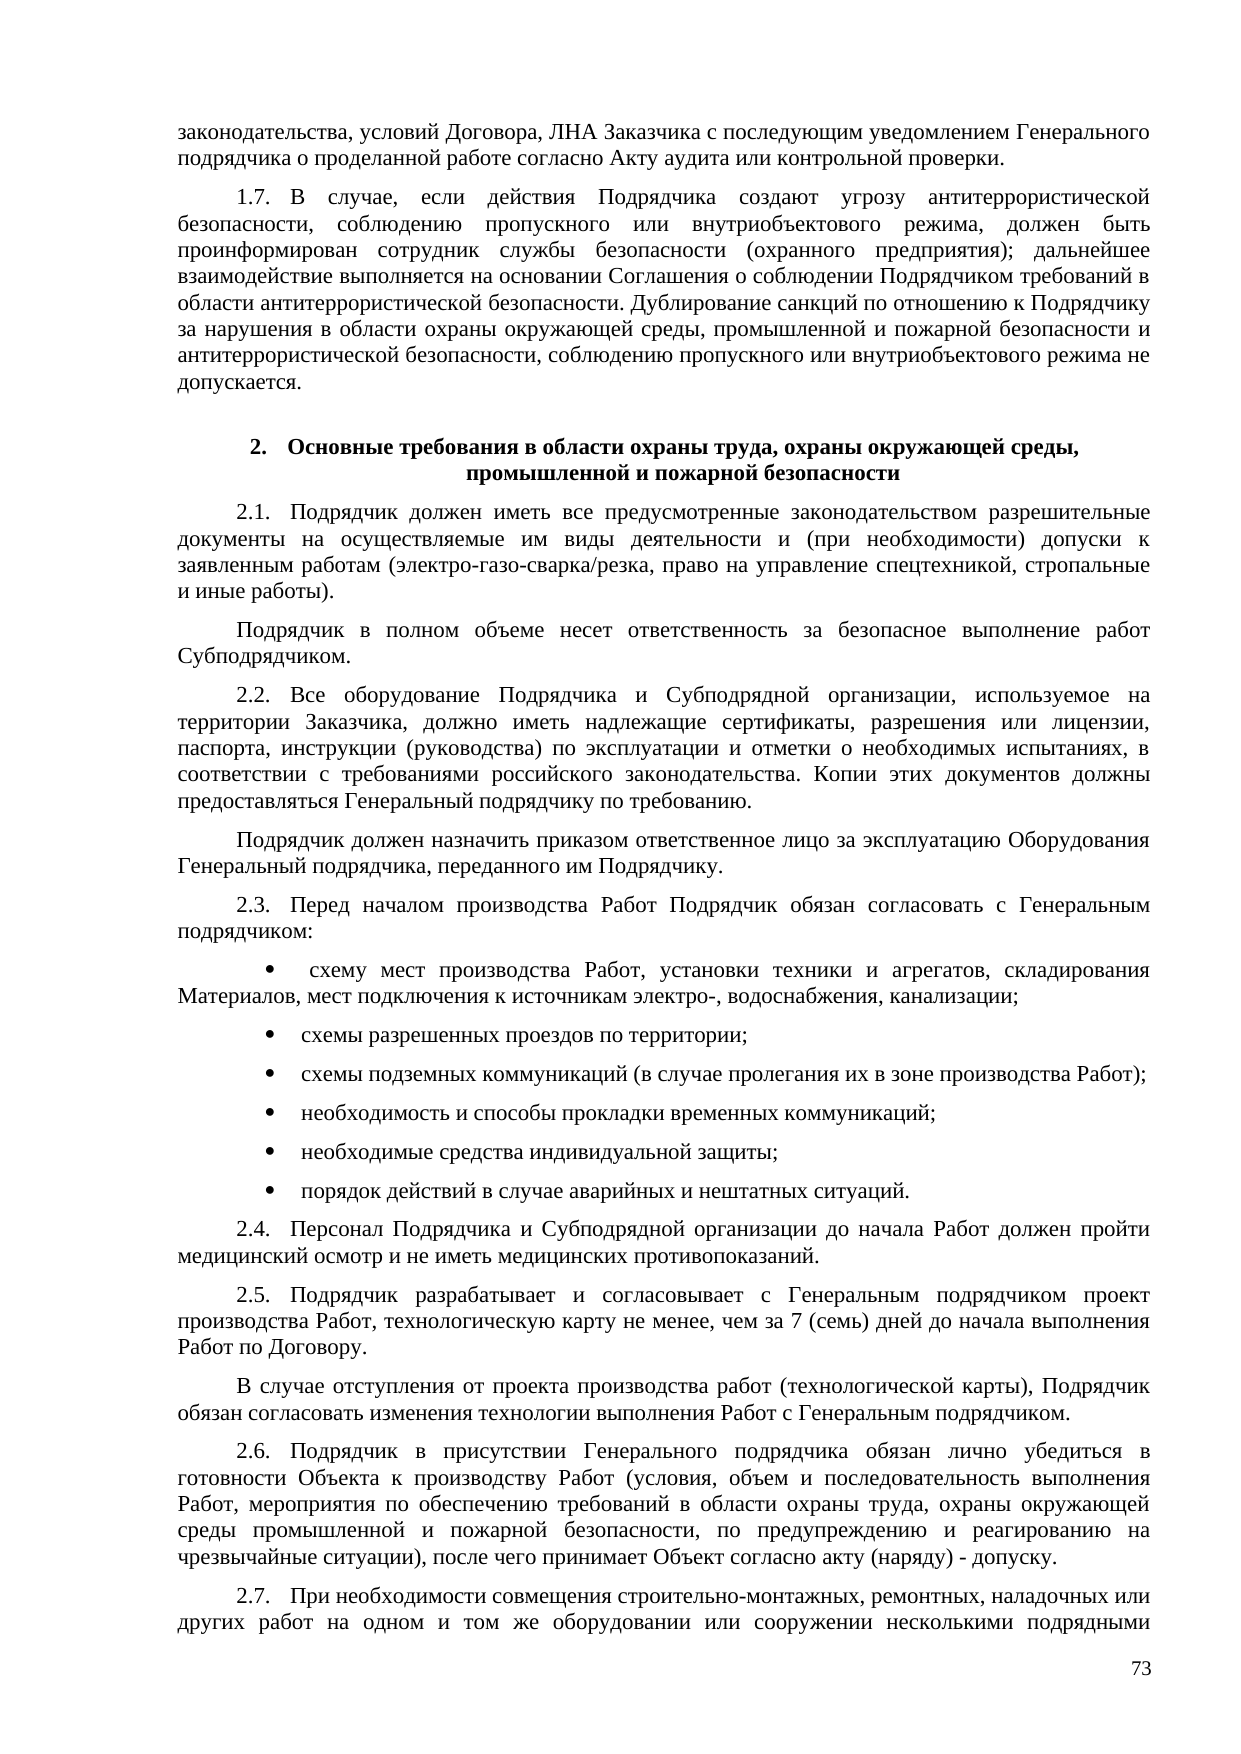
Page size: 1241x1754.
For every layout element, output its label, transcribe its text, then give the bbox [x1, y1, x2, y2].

list необходимость и способы прокладки временных коммуникаций; [177, 1099, 1152, 1125]
list схему мест производства Работ, установки техники и агрегатов, складирования Материалов, мест подключения к источникам электро-, водоснабжения, канализации; [177, 956, 1152, 1009]
list порядок действий в случае аварийных и нештатных ситуаций. [177, 1177, 1152, 1203]
list Перед началом производства Работ Подрядчик обязан согласовать с Генеральным подрядчиком: [177, 891, 1152, 943]
text Подрядчик должен назначить приказом ответственное лицо за эксплуатацию Оборудования Генеральный подрядчика, переданного им Подрядчику. [177, 826, 1152, 878]
list Подрядчик в присутствии Генерального подрядчика обязан лично убедиться в готовности Объекта к производству Работ (условия, объем и последовательность выполнения Работ, мероприятия по обеспечению требований в области охраны труда, охраны окружающей среды промышленной и пожарной безопасности, по предупреждению и реагированию на чрезвычайные ситуации), после чего принимает Объект согласно акту (наряду) - допуску. [177, 1437, 1152, 1569]
text Подрядчик в полном объеме несет ответственность за безопасное выполнение работ Субподрядчиком. [177, 616, 1152, 669]
list схемы разрешенных проездов по территории; [177, 1021, 1152, 1048]
list Персонал Подрядчика и Субподрядной организации до начала Работ должен пройти медицинский осмотр и не иметь медицинских противопоказаний. [177, 1216, 1152, 1268]
list необходимые средства индивидуальной защиты; [177, 1138, 1152, 1164]
list схемы подземных коммуникаций (в случае пролегания их в зоне производства Работ); [177, 1060, 1152, 1086]
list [177, 118, 1152, 171]
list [177, 1582, 1152, 1634]
text В случае отступления от проекта производства работ (технологической карты), Подрядчик обязан согласовать изменения технологии выполнения Работ с Генеральным подрядчиком. [177, 1372, 1152, 1425]
list В случае, если действия Подрядчика создают угрозу антитеррористической безопасности, соблюдению пропускного или внутриобъектового режима, должен быть проинформирован сотрудник службы безопасности (охранного предприятия); дальнейшее взаимодействие выполняется на основании Соглашения о соблюдении Подрядчиком требований в области антитеррористической безопасности. Дублирование санкций по отношению к Подрядчику за нарушения в области охраны окружающей среды, промышленной и пожарной безопасности и антитеррористической безопасности, соблюдению пропускного или внутриобъектового режима не допускается. [177, 183, 1152, 394]
list Подрядчик разрабатывает и согласовывает с Генеральным подрядчиком проект производства Работ, технологическую карту не менее, чем за 7 (семь) дней до начала выполнения Работ по Договору. [177, 1281, 1152, 1360]
list Подрядчик должен иметь все предусмотренные законодательством разрешительные документы на осуществляемые им виды деятельности и (при необходимости) допуски к заявленным работам (электро-газо-сварка/резка, право на управление спецтехникой, стропальные и иные работы). [177, 498, 1152, 604]
list Все оборудование Подрядчика и Субподрядной организации, используемое на территории Заказчика, должно иметь надлежащие сертификаты, разрешения или лицензии, паспорта, инструкции (руководства) по эксплуатации и отметки о необходимых испытаниях, в соответствии с требованиями российского законодательства. Копии этих документов должны предоставляться Генеральный подрядчику по требованию. [177, 681, 1152, 813]
list Основные требования в области охраны труда, охраны окружающей среды, промышленной и пожарной безопасности [177, 433, 1152, 486]
